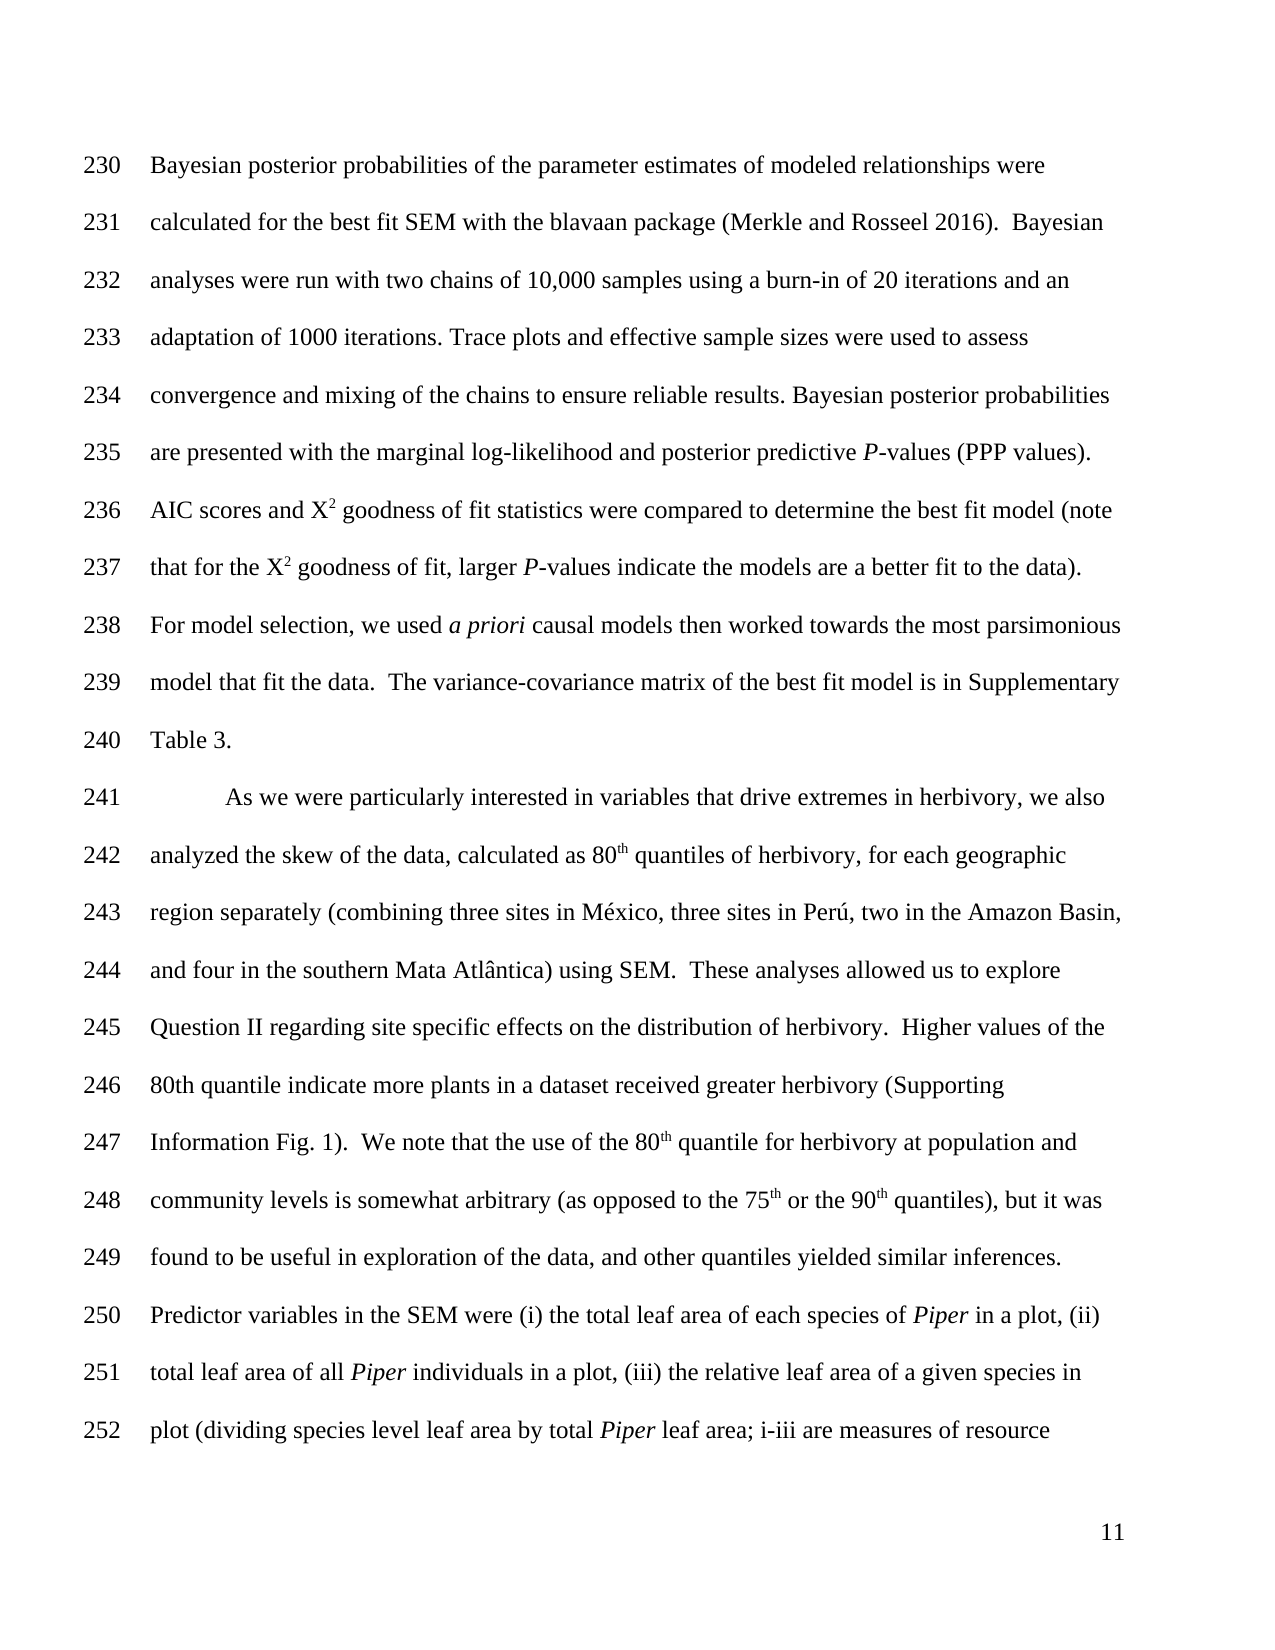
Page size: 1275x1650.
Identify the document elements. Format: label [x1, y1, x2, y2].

text [150, 782, 1125, 1444]
text [150, 150, 1125, 754]
